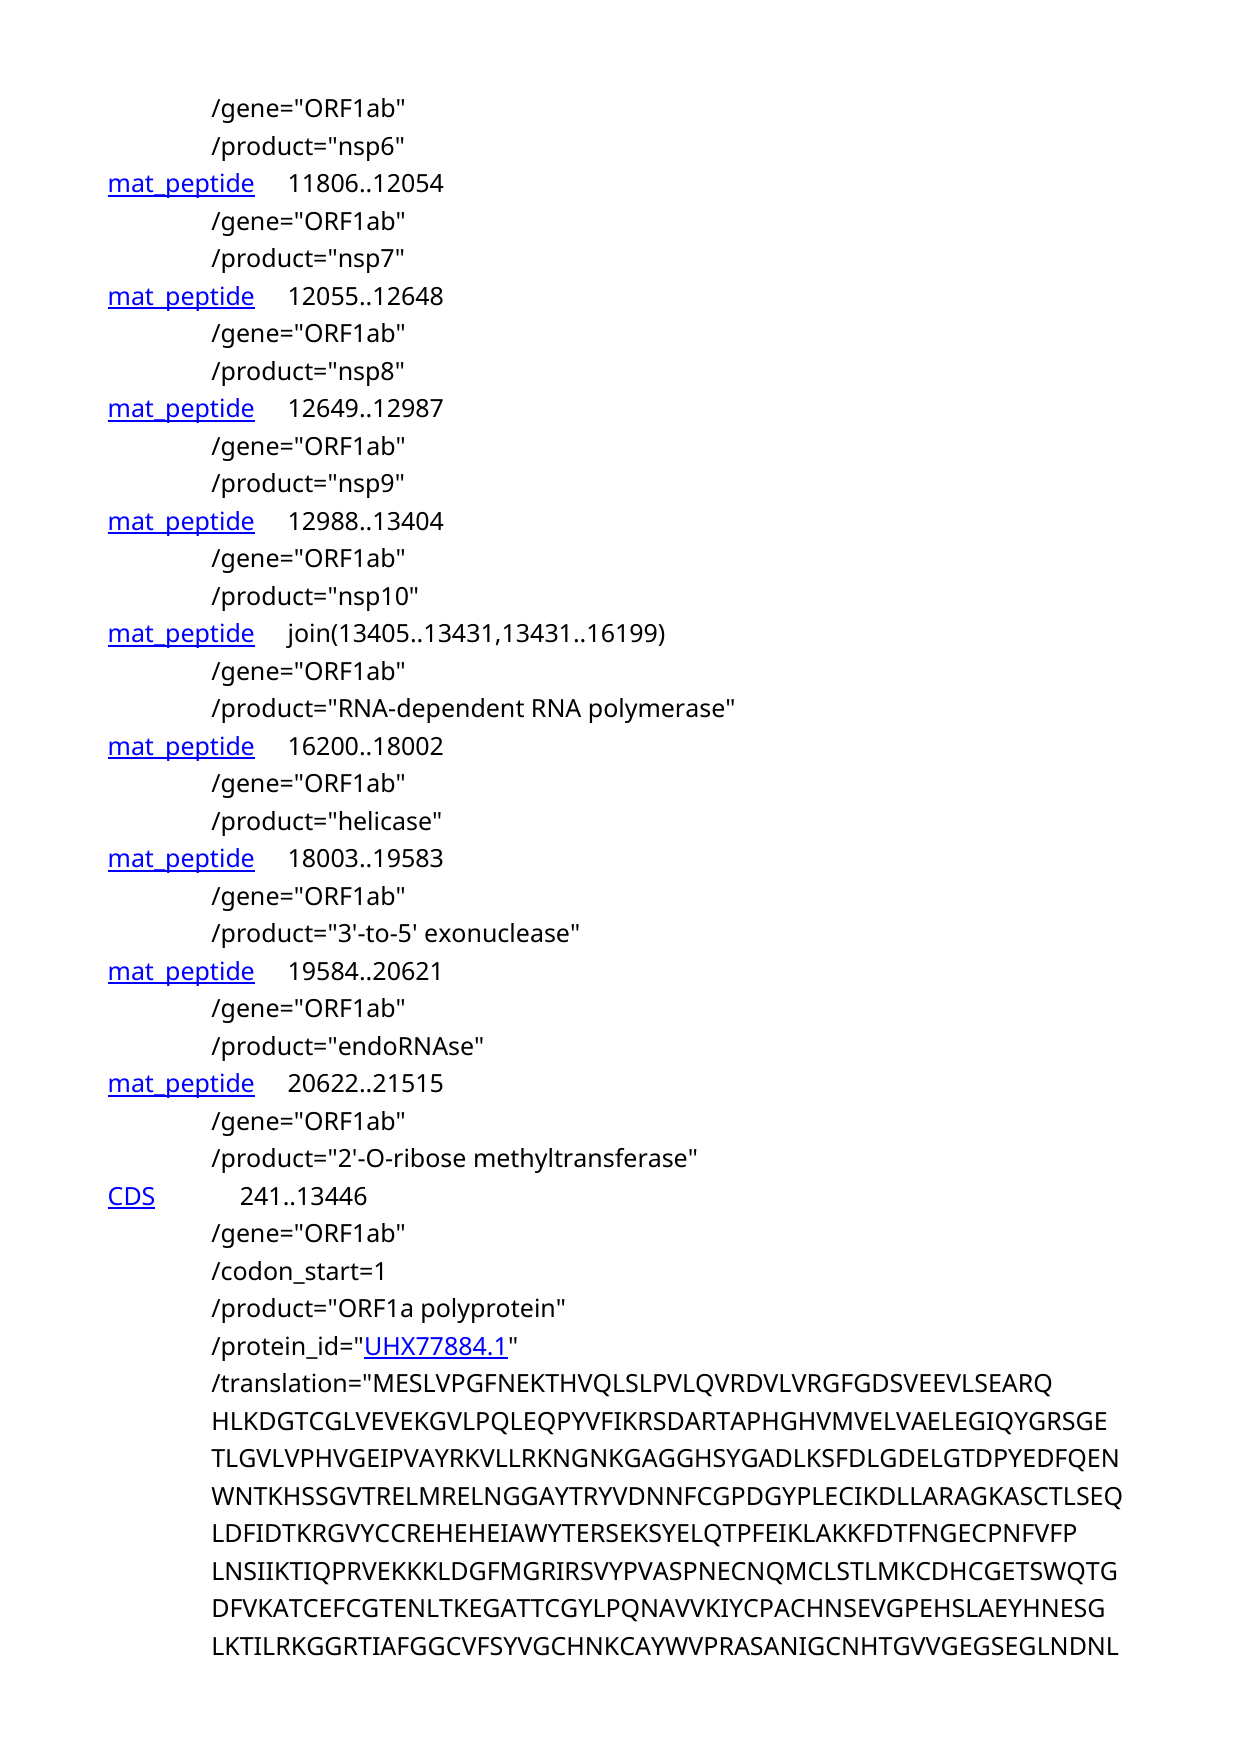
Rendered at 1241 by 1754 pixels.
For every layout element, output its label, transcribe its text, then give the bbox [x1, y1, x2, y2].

text /gene="ORF1ab" [75, 877, 1165, 914]
text /codon_start=1 [75, 1252, 1165, 1289]
text HLKDGTCGLVEVEKGVLPQLEQPYVFIKRSDARTAPHGHVMVELVAELEGIQYGRSGE [75, 1402, 1165, 1439]
text /product="nsp6" [75, 127, 1165, 164]
text mat_peptide 12649..12987 [75, 389, 1165, 427]
text /protein_id="UHX77884.1" [75, 1327, 1165, 1364]
text TLGVLVPHVGEIPVAYRKVLLRKNGNKGAGGHSYGADLKSFDLGDELGTDPYEDFQEN [75, 1439, 1165, 1477]
text mat_peptide 20622..21515 [75, 1064, 1165, 1102]
text DFVKATCEFCGTENLTKEGATTCGYLPQNAVVKIYCPACHNSEVGPEHSLAEYHNESG [75, 1589, 1165, 1627]
text mat_peptide 16200..18002 [75, 727, 1165, 764]
text /product="nsp7" [75, 239, 1165, 277]
text mat_peptide 19584..20621 [75, 952, 1165, 989]
text mat_peptide 11806..12054 [75, 164, 1165, 202]
text mat_peptide 12055..12648 [75, 277, 1165, 314]
text /gene="ORF1ab" [75, 989, 1165, 1027]
text mat_peptide join(13405..13431,13431..16199) [75, 614, 1165, 652]
text /product="RNA-dependent RNA polymerase" [75, 689, 1165, 727]
text /product="2'-O-ribose methyltransferase" [75, 1139, 1165, 1177]
text /gene="ORF1ab" [75, 652, 1165, 689]
text /gene="ORF1ab" [75, 89, 1165, 127]
text /product="nsp8" [75, 352, 1165, 389]
text /translation="MESLVPGFNEKTHVQLSLPVLQVRDVLVRGFGDSVEEVLSEARQ [75, 1364, 1165, 1402]
text /gene="ORF1ab" [75, 427, 1165, 464]
text LDFIDTKRGVYCCREHEHEIAWYTERSEKSYELQTPFEIKLAKKFDTFNGECPNFVFP [75, 1514, 1165, 1552]
text WNTKHSSGVTRELMRELNGGAYTRYVDNNFCGPDGYPLECIKDLLARAGKASCTLSEQ [75, 1477, 1165, 1514]
text CDS 241..13446 [75, 1177, 1165, 1214]
text LNSIIKTIQPRVEKKKLDGFMGRIRSVYPVASPNECNQMCLSTLMKCDHCGETSWQTG [75, 1552, 1165, 1589]
text /product="3'-to-5' exonuclease" [75, 914, 1165, 952]
text /product="endoRNAse" [75, 1027, 1165, 1064]
text mat_peptide 18003..19583 [75, 839, 1165, 877]
text /gene="ORF1ab" [75, 314, 1165, 352]
text /gene="ORF1ab" [75, 202, 1165, 239]
text mat_peptide 12988..13404 [75, 502, 1165, 539]
text /gene="ORF1ab" [75, 539, 1165, 577]
text /product="ORF1a polyprotein" [75, 1289, 1165, 1327]
text /product="nsp9" [75, 464, 1165, 502]
text LKTILRKGGRTIAFGGCVFSYVGCHNKCAYWVPRASANIGCNHTGVVGEGSEGLNDNL [75, 1627, 1165, 1664]
text /product="helicase" [75, 802, 1165, 839]
text /product="nsp10" [75, 577, 1165, 614]
text /gene="ORF1ab" [75, 1214, 1165, 1252]
text /gene="ORF1ab" [75, 764, 1165, 802]
text /gene="ORF1ab" [75, 1102, 1165, 1139]
